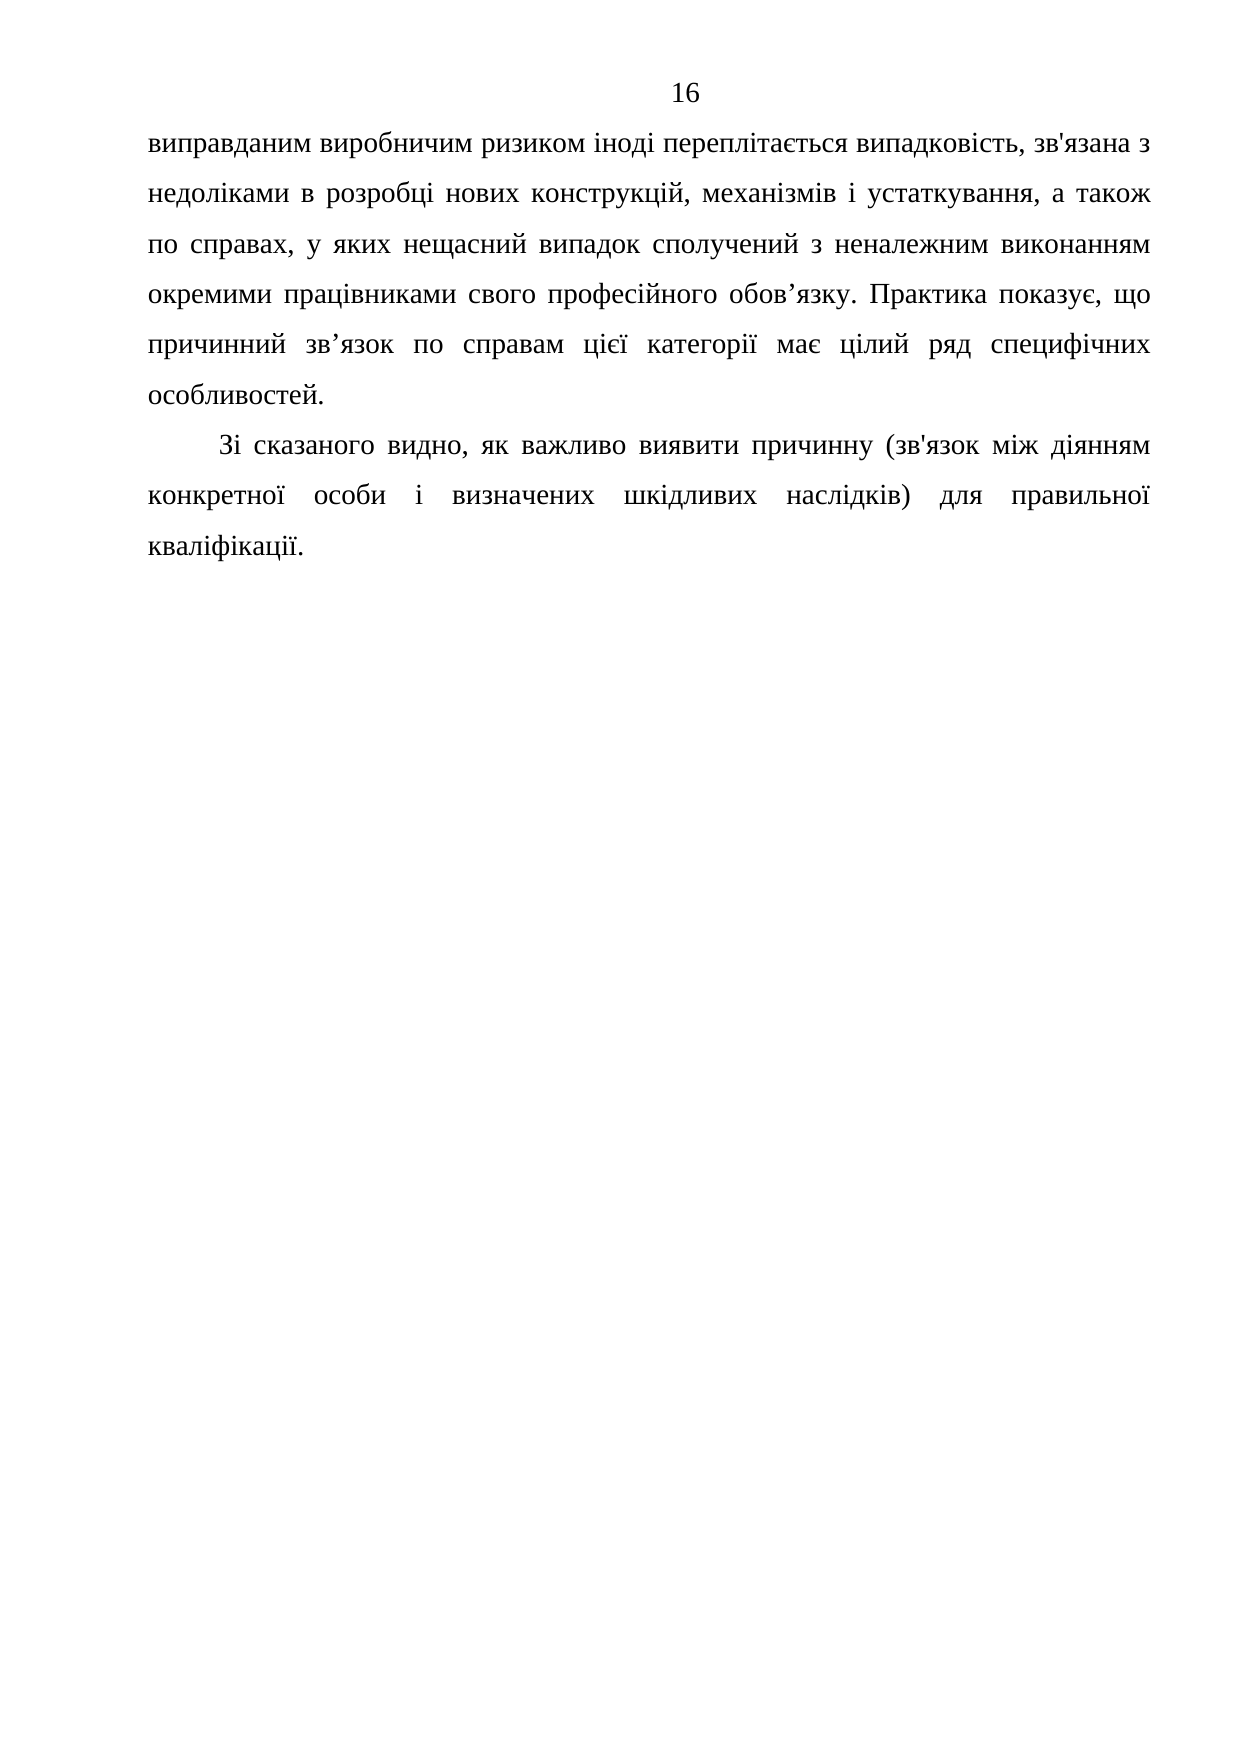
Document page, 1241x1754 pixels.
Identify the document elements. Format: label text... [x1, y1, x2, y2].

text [148, 125, 1152, 410]
text Зі сказаного видно, як важливо виявити причинну (зв'язок між діянням конкретної особи і визначених шкідливих наслідків) для правильної кваліфікації. [148, 427, 1152, 561]
